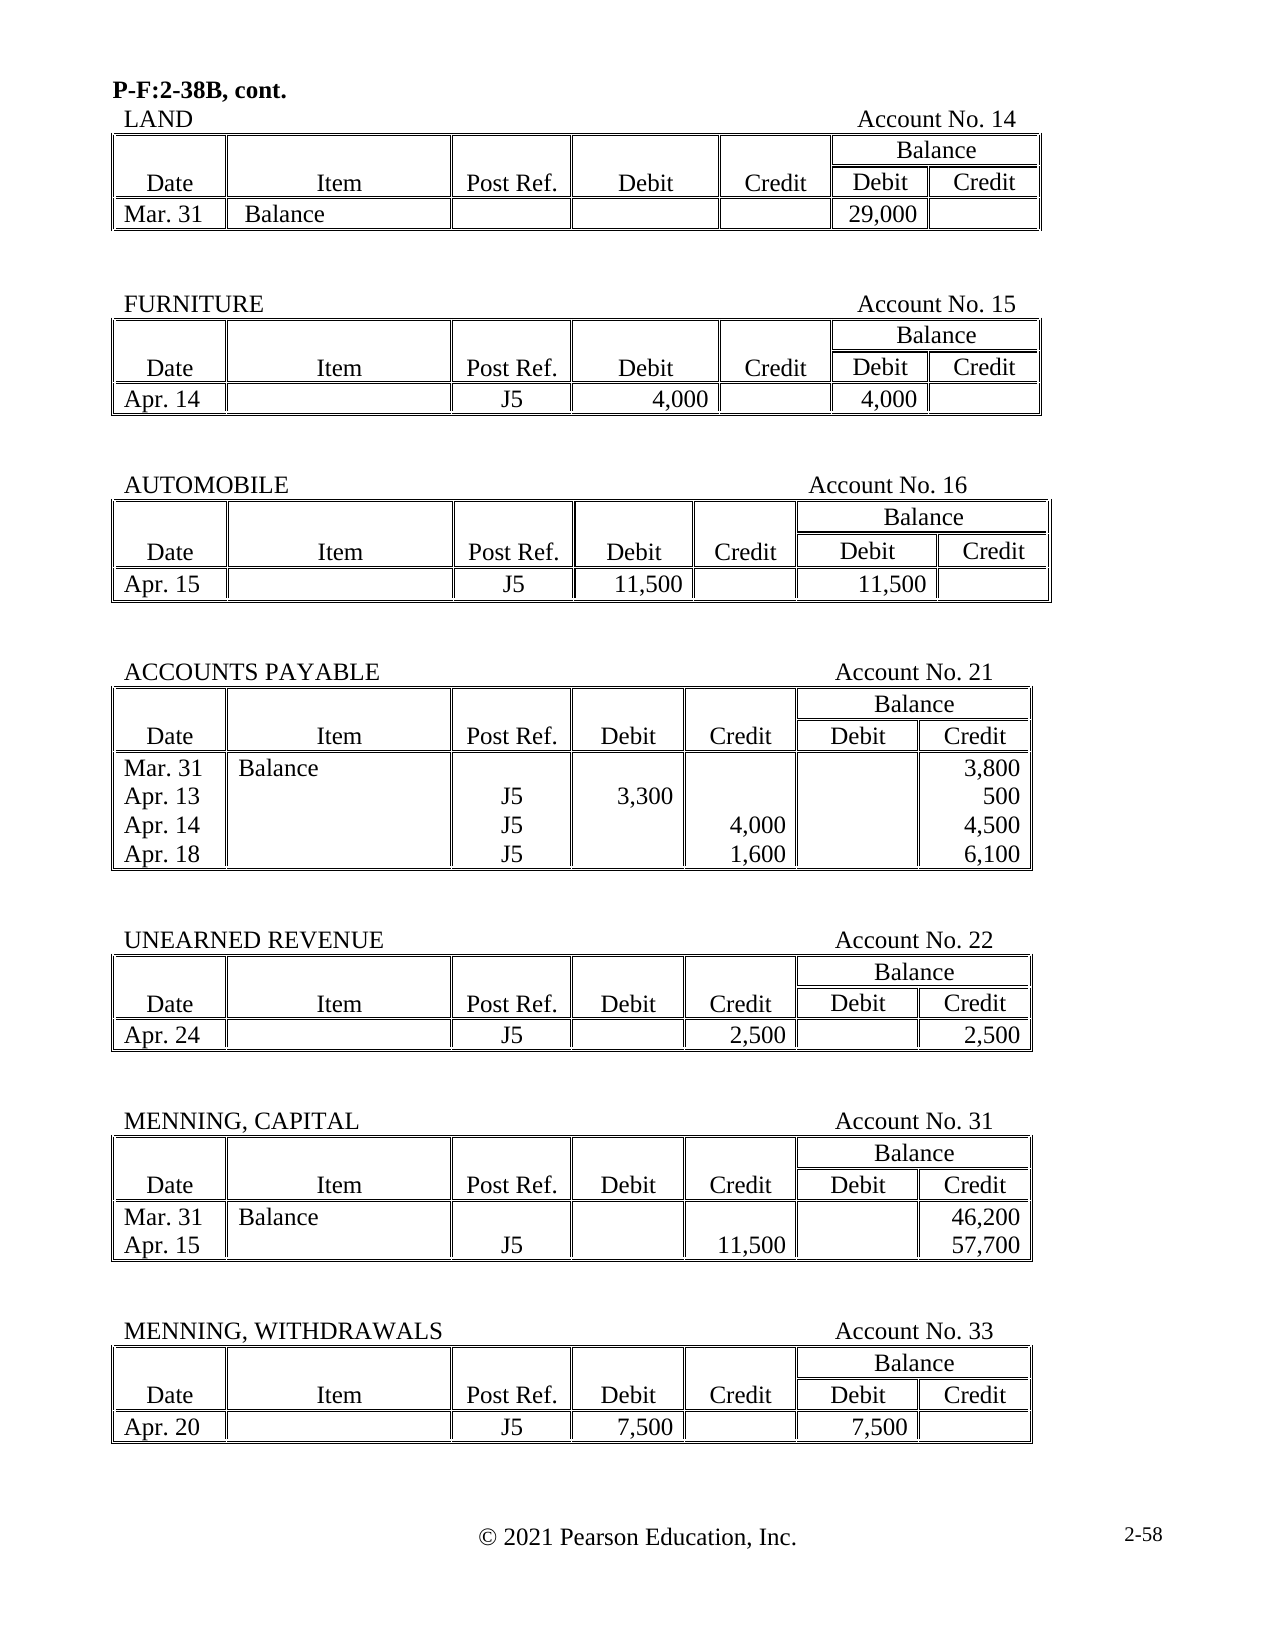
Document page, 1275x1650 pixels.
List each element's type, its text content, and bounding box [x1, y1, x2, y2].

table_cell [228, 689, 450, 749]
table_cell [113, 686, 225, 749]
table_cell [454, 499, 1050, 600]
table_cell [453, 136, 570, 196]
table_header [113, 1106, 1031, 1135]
text P-F:2-38B, cont. [112, 75, 1162, 104]
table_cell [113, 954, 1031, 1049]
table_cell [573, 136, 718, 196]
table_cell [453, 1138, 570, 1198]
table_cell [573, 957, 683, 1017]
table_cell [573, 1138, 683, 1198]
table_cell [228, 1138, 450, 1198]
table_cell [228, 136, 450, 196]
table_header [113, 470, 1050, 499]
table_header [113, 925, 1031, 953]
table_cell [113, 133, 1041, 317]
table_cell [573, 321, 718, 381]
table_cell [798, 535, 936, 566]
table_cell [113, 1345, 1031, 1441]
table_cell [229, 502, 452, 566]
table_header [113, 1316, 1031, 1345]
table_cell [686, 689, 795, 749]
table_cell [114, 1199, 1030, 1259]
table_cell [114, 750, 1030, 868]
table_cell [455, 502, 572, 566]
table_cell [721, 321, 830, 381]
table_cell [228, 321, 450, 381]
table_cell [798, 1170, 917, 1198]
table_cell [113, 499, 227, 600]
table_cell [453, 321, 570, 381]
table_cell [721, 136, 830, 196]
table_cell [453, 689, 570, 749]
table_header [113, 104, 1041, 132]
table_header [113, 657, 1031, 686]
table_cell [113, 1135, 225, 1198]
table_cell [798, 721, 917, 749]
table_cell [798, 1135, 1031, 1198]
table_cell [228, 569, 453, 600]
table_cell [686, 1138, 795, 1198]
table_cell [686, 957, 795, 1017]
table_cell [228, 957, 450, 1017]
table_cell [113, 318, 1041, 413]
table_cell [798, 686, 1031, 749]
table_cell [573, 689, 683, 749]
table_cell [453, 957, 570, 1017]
